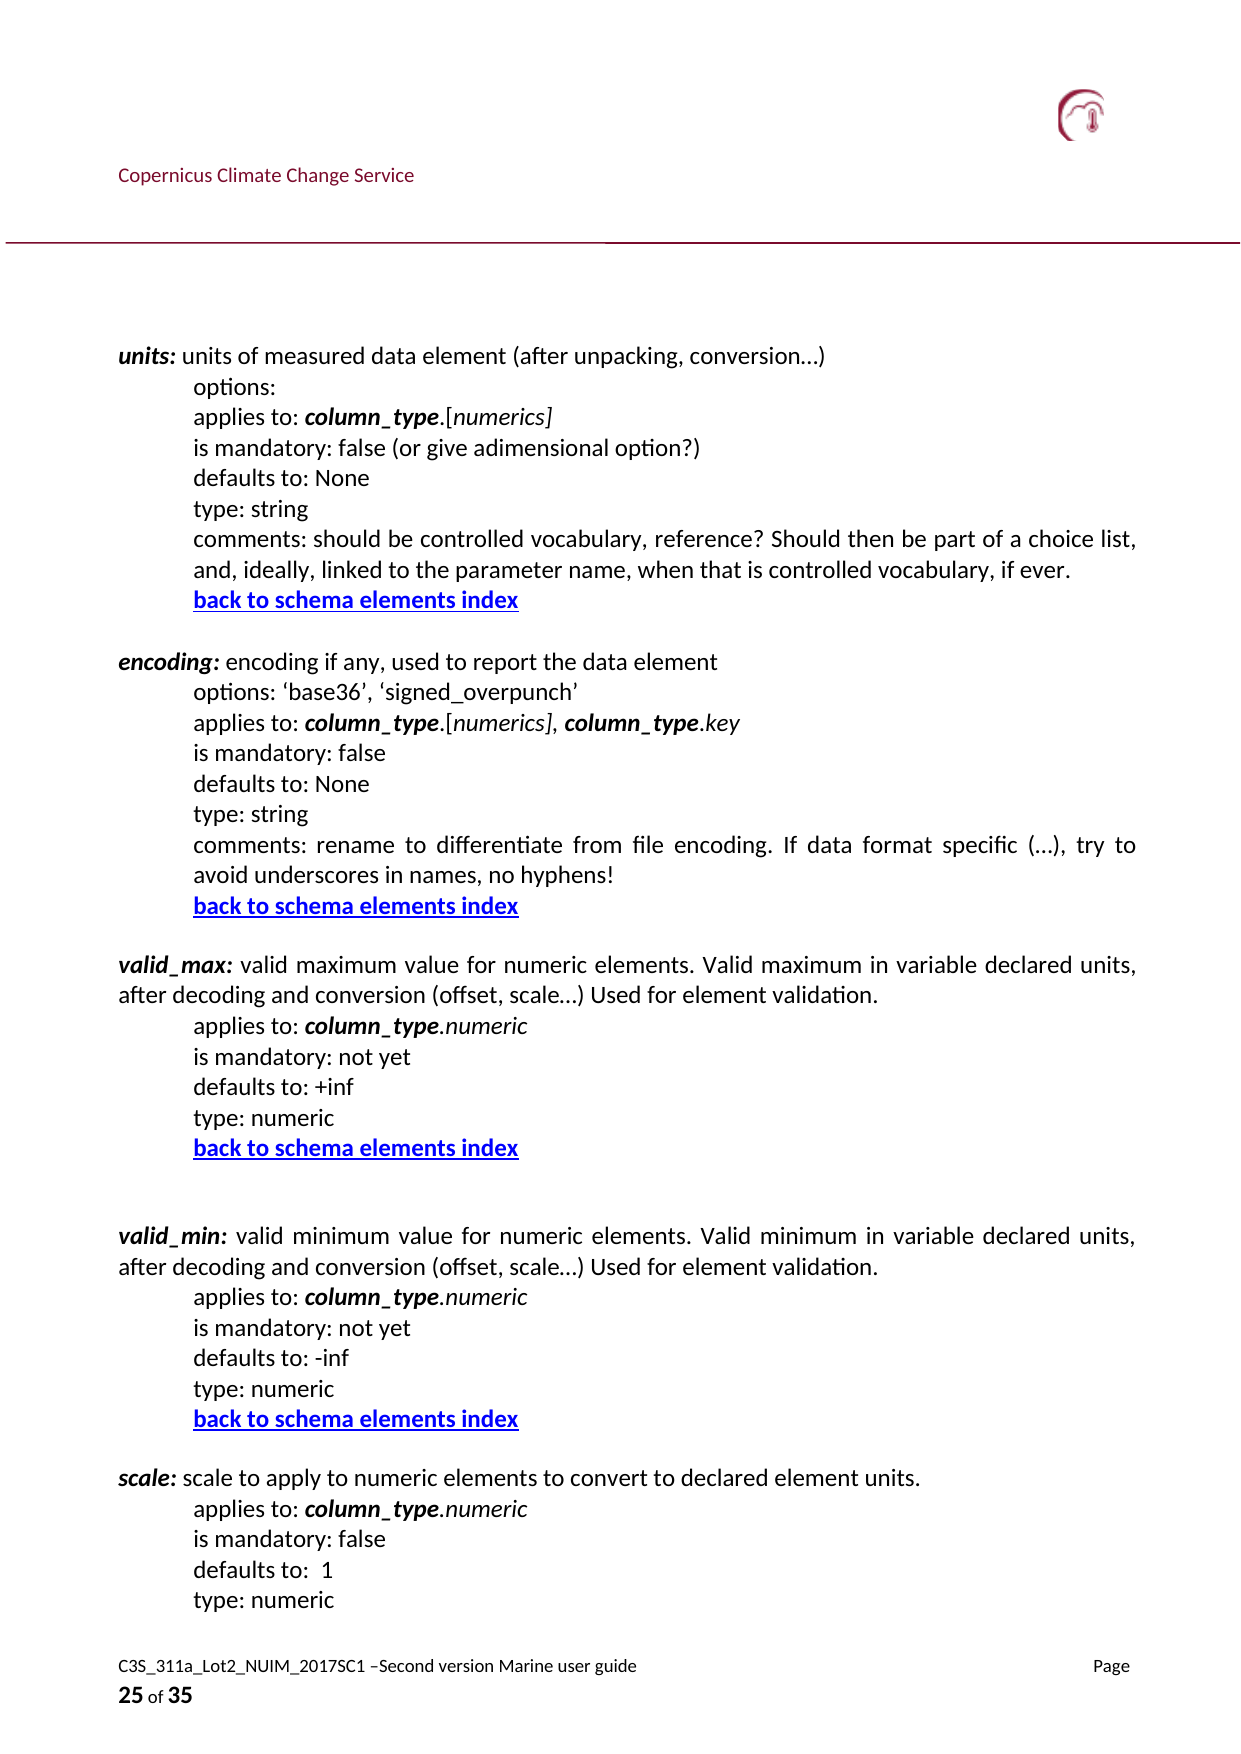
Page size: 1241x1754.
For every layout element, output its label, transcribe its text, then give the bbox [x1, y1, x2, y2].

text comments: rename to differentiate from file encoding. If data format specific (…), try to avoid underscores in names, no hyphens! [193, 829, 1138, 890]
text encoding: encoding if any, used to report the data element [118, 646, 1138, 676]
text valid_min: valid minimum value for numeric elements. Valid minimum in variable declared units, after decoding and conversion (offset, scale…) Used for element validation. [118, 1220, 1138, 1281]
text is mandatory: not yet [193, 1312, 1138, 1342]
text back to schema elements index [193, 584, 1138, 615]
text applies to: column_type.[numerics], column_type.key [193, 707, 1138, 737]
text back to schema elements index [193, 890, 1138, 920]
text defaults to: +inf [193, 1071, 1138, 1102]
text is mandatory: false [193, 737, 1138, 768]
text applies to: column_type.numeric [193, 1010, 1138, 1041]
text valid_max: valid maximum value for numeric elements. Valid maximum in variable declared units, after decoding and conversion (offset, scale…) Used for element validation. [118, 949, 1138, 1010]
text options: ‘base36’, ‘signed_overpunch’ [193, 676, 1138, 707]
text type: numeric [193, 1102, 1138, 1132]
text type: numeric [193, 1585, 1138, 1615]
text defaults to: -inf [193, 1342, 1138, 1373]
text is mandatory: not yet [193, 1041, 1138, 1071]
text is mandatory: false (or give adimensional option?) [193, 432, 1138, 462]
text options: [193, 371, 1138, 401]
text units: units of measured data element (after unpacking, conversion…) [118, 340, 1138, 371]
text back to schema elements index [193, 1403, 1138, 1434]
text applies to: column_type.numeric [193, 1493, 1138, 1524]
text back to schema elements index [193, 1132, 1138, 1163]
text defaults to: None [193, 768, 1138, 798]
text scale: scale to apply to numeric elements to convert to declared element units. [118, 1463, 1138, 1493]
text type: numeric [193, 1373, 1138, 1403]
text defaults to: 1 [193, 1554, 1138, 1585]
text applies to: column_type.[numerics] [193, 401, 1138, 432]
text type: string [193, 493, 1138, 523]
text type: string [193, 798, 1138, 829]
text is mandatory: false [193, 1524, 1138, 1554]
text comments: should be controlled vocabulary, reference? Should then be part of a choice list, and, ideally, linked to the parameter name, when that is controlled vocabulary, if ever. [193, 523, 1138, 584]
text applies to: column_type.numeric [118, 1281, 1138, 1312]
text defaults to: None [193, 462, 1138, 493]
